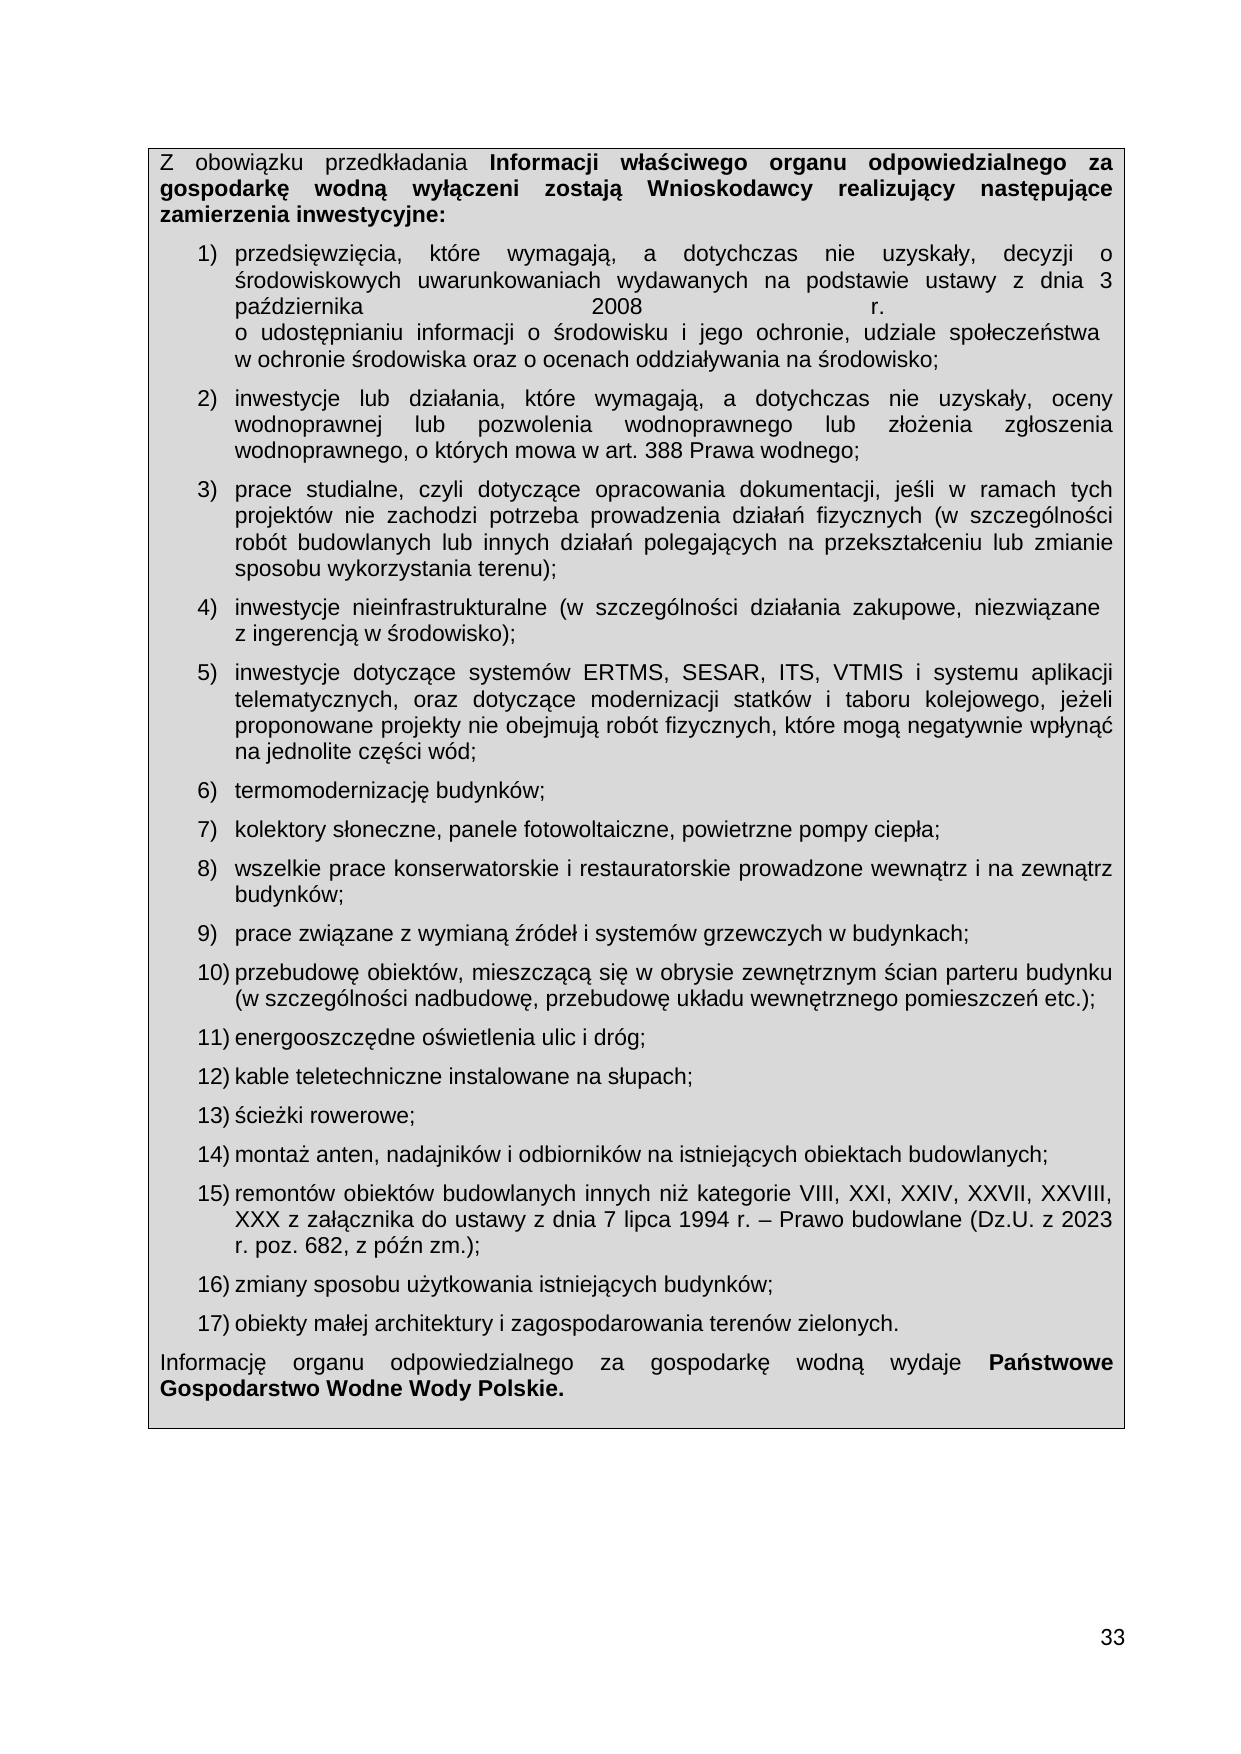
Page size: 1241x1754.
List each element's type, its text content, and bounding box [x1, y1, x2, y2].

table_header Z obowiązku przedkładania Informacji właściwego organu odpowiedzialnego za gospodarkę wodną wyłączeni zostają Wnioskodawcy realizujący następujące zamierzenia inwestycyjne: przedsięwzięcia, które wymagają, a dotychczas nie uzyskały, decyzji o środowiskowych uwarunkowaniach wydawanych na podstawie ustawy z dnia 3 października 2008 r. o udostępnianiu informacji o środowisku i jego ochronie, udziale społeczeństwa w ochronie środowiska oraz o ocenach oddziaływania na środowisko; inwestycje lub działania, które wymagają, a dotychczas nie uzyskały, oceny wodnoprawnej lub pozwolenia wodnoprawnego lub złożenia zgłoszenia wodnoprawnego, o których mowa w art. 388 Prawa wodnego; prace studialne, czyli dotyczące opracowania dokumentacji, jeśli w ramach tych projektów nie zachodzi potrzeba prowadzenia działań fizycznych (w szczególności robót budowlanych lub innych działań polegających na przekształceniu lub zmianie sposobu wykorzystania terenu); inwestycje nieinfrastrukturalne (w szczególności działania zakupowe, niezwiązane z ingerencją w środowisko); inwestycje dotyczące systemów ERTMS, SESAR, ITS, VTMIS i systemu aplikacji telematycznych, oraz dotyczące modernizacji statków i taboru kolejowego, jeżeli proponowane projekty nie obejmują robót fizycznych, które mogą negatywnie wpłynąć na jednolite części wód; termomodernizację budynków; kolektory słoneczne, panele fotowoltaiczne, powietrzne pompy ciepła; wszelkie prace konserwatorskie i restauratorskie prowadzone wewnątrz i na zewnątrz budynków; prace związane z wymianą źródeł i systemów grzewczych w budynkach; przebudowę obiektów, mieszczącą się w obrysie zewnętrznym ścian parteru budynku (w szczególności nadbudowę, przebudowę układu wewnętrznego pomieszczeń etc.); energooszczędne oświetlenia ulic i dróg; kable teletechniczne instalowane na słupach; ścieżki rowerowe; montaż anten, nadajników i odbiorników na istniejących obiektach budowlanych; remontów obiektów budowlanych innych niż kategorie VIII, XXI, XXIV, XXVII, XXVIII, XXX z załącznika do ustawy z dnia 7 lipca 1994 r. – Prawo budowlane (Dz.U. z 2023 r. poz. 682, z późn zm.); zmiany sposobu użytkowania istniejących budynków; obiekty małej architektury i zagospodarowania terenów zielonych. Informację organu odpowiedzialnego za gospodarkę wodną wydaje Państwowe Gospodarstwo Wodne Wody Polskie. [149, 149, 1124, 1428]
